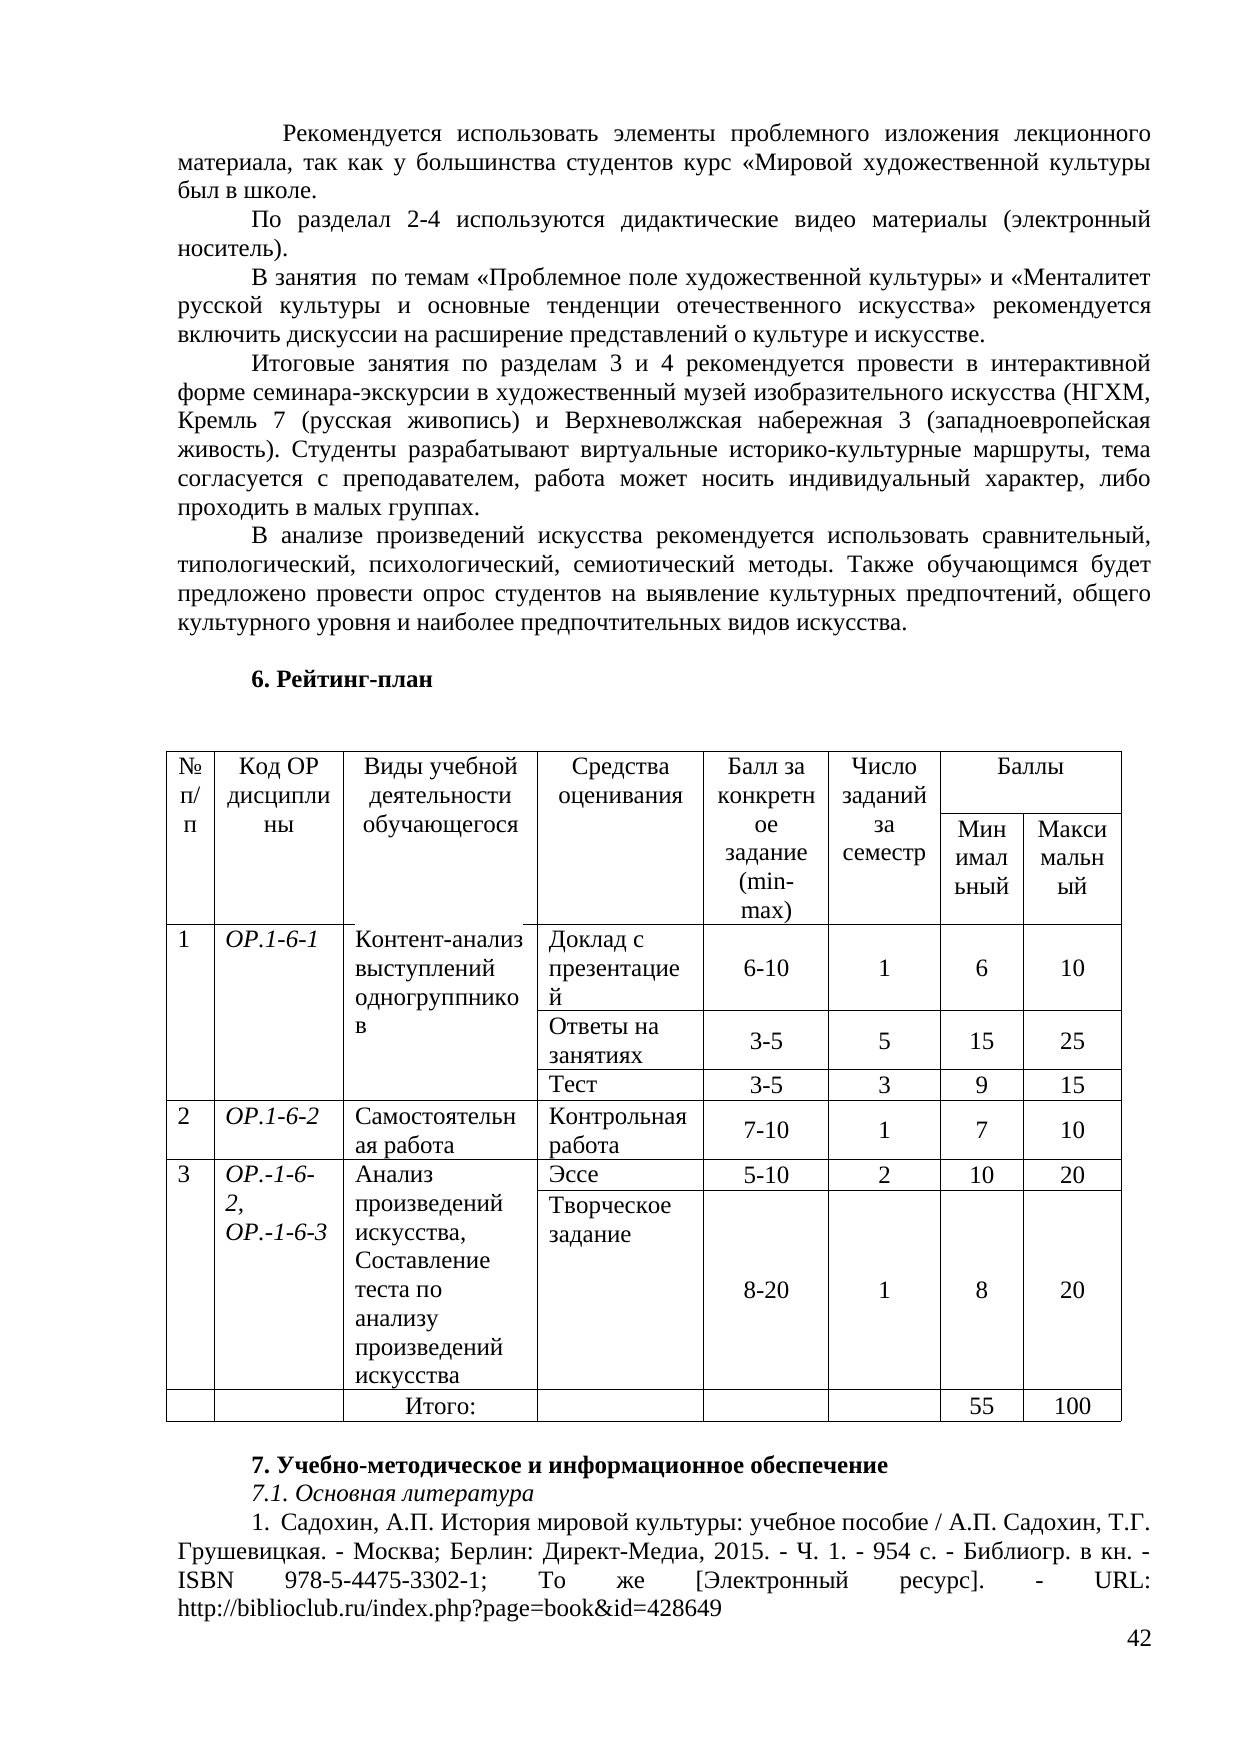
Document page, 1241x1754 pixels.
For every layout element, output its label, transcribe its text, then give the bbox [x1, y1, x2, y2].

table_cell Ответы на занятиях [538, 1011, 703, 1069]
text Рекомендуется использовать элементы проблемного изложения лекционного материала, так как у большинства студентов курс «Мировой художественной культуры был в школе. [177, 118, 1152, 204]
table_cell Минимальный [941, 814, 1023, 924]
table_cell 100 [1024, 1390, 1121, 1421]
table_header Баллы [941, 752, 1121, 813]
text 7. Учебно-методическое и информационное обеспечение [177, 1450, 1152, 1478]
table_header Код ОР дисциплины [215, 752, 343, 924]
table_cell ОР.1-6-1 [215, 925, 343, 1100]
table_cell 7-10 [704, 1101, 828, 1159]
table_cell [215, 1390, 343, 1421]
text 6. Рейтинг-план [177, 664, 1152, 693]
table_cell Контент-анализ выступлений одногруппников [344, 925, 537, 1100]
table_cell 6 [941, 925, 1023, 1010]
table_cell Творческое задание [538, 1191, 703, 1389]
table_cell 5 [829, 1011, 940, 1069]
table_cell Эссе [538, 1160, 703, 1190]
table_cell 10 [1024, 925, 1121, 1010]
table_cell [829, 1390, 940, 1421]
table_cell 9 [941, 1070, 1023, 1100]
text По разделал 2-4 используются дидактические видео материалы (электронный носитель). [177, 204, 1152, 262]
table_cell ОР.1-6-2 [215, 1101, 343, 1159]
table_cell Максимальный [1024, 814, 1121, 924]
table_cell 25 [1024, 1011, 1121, 1069]
table_cell 7 [941, 1101, 1023, 1159]
text В занятия по темам «Проблемное поле художественной культуры» и «Менталитет русской культуры и основные тенденции отечественного искусства» рекомендуется включить дискуссии на расширение представлений о культуре и искусстве. [177, 262, 1152, 348]
table_cell 1 [829, 1191, 940, 1389]
table_cell 20 [1024, 1160, 1121, 1190]
table_cell [704, 1390, 828, 1421]
table_cell 3 [167, 1160, 214, 1389]
table_header № п/п [167, 752, 214, 924]
text Итоговые занятия по разделам 3 и 4 рекомендуется провести в интерактивной форме семинара-экскурсии в художественный музей изобразительного искусства (НГХМ, Кремль 7 (русская живопись) и Верхневолжская набережная 3 (западноевропейская живость). Студенты разрабатывают виртуальные историко-культурные маршруты, тема согласуется с преподавателем, работа может носить индивидуальный характер, либо проходить в малых группах. [177, 348, 1152, 521]
text 7.1. Основная литература [177, 1478, 1152, 1507]
table_cell 55 [941, 1390, 1023, 1421]
table_cell 1 [167, 925, 214, 1100]
list Садохин, А.П. История мировой культуры: учебное пособие / А.П. Садохин, Т.Г. Грушевицкая. - Москва; Берлин: Директ-Медиа, 2015. - Ч. 1. - 954 с. - Библиогр. в кн. - ISBN 978-5-4475-3302-1; То же [Электронный ресурс]. - URL: http://biblioclub.ru/index.php?page=book&id=428649 [177, 1507, 1152, 1622]
table_cell Самостоятельная работа [454, 1101, 537, 1159]
table_header Число заданий за семестр [829, 752, 940, 924]
table_cell Анализ произведений искусства, Составление теста по анализу произведений искусства [344, 1160, 537, 1389]
table_cell Контрольная работа [538, 1101, 703, 1159]
table_cell 5-10 [704, 1160, 828, 1190]
table_cell [167, 1390, 214, 1421]
table_cell 15 [1024, 1070, 1121, 1100]
table_header Виды учебной деятельности обучающегося [344, 752, 537, 924]
table_cell 2 [167, 1101, 214, 1159]
table_cell 10 [1024, 1101, 1121, 1159]
table_cell 15 [941, 1011, 1023, 1069]
text В анализе произведений искусства рекомендуется использовать сравнительный, типологический, психологический, семиотический методы. Также обучающимся будет предложено провести опрос студентов на выявление культурных предпочтений, общего культурного уровня и наиболее предпочтительных видов искусства. [177, 521, 1152, 636]
table_cell 1 [829, 1101, 940, 1159]
table_header Балл за конкретное задание (min-max) [704, 752, 828, 924]
table_cell 2 [829, 1160, 940, 1190]
table_cell Тест [538, 1070, 703, 1100]
table_cell 3 [829, 1070, 940, 1100]
table_cell 3-5 [704, 1070, 828, 1100]
table_cell Итого: [344, 1390, 537, 1421]
table_cell 1 [829, 925, 940, 1010]
table_cell 3-5 [704, 1011, 828, 1069]
table_cell Доклад с презентацией [538, 925, 703, 1010]
table_header Средства оценивания [538, 752, 703, 924]
table_cell 20 [1024, 1191, 1121, 1389]
table_cell 10 [941, 1160, 1023, 1190]
table_cell ОР.-1-6-2, ОР.-1-6-3 [215, 1160, 343, 1389]
table_cell [538, 1390, 703, 1421]
table_cell 8-20 [704, 1191, 828, 1389]
table_cell 8 [941, 1191, 1023, 1389]
table_cell 6-10 [704, 925, 828, 1010]
